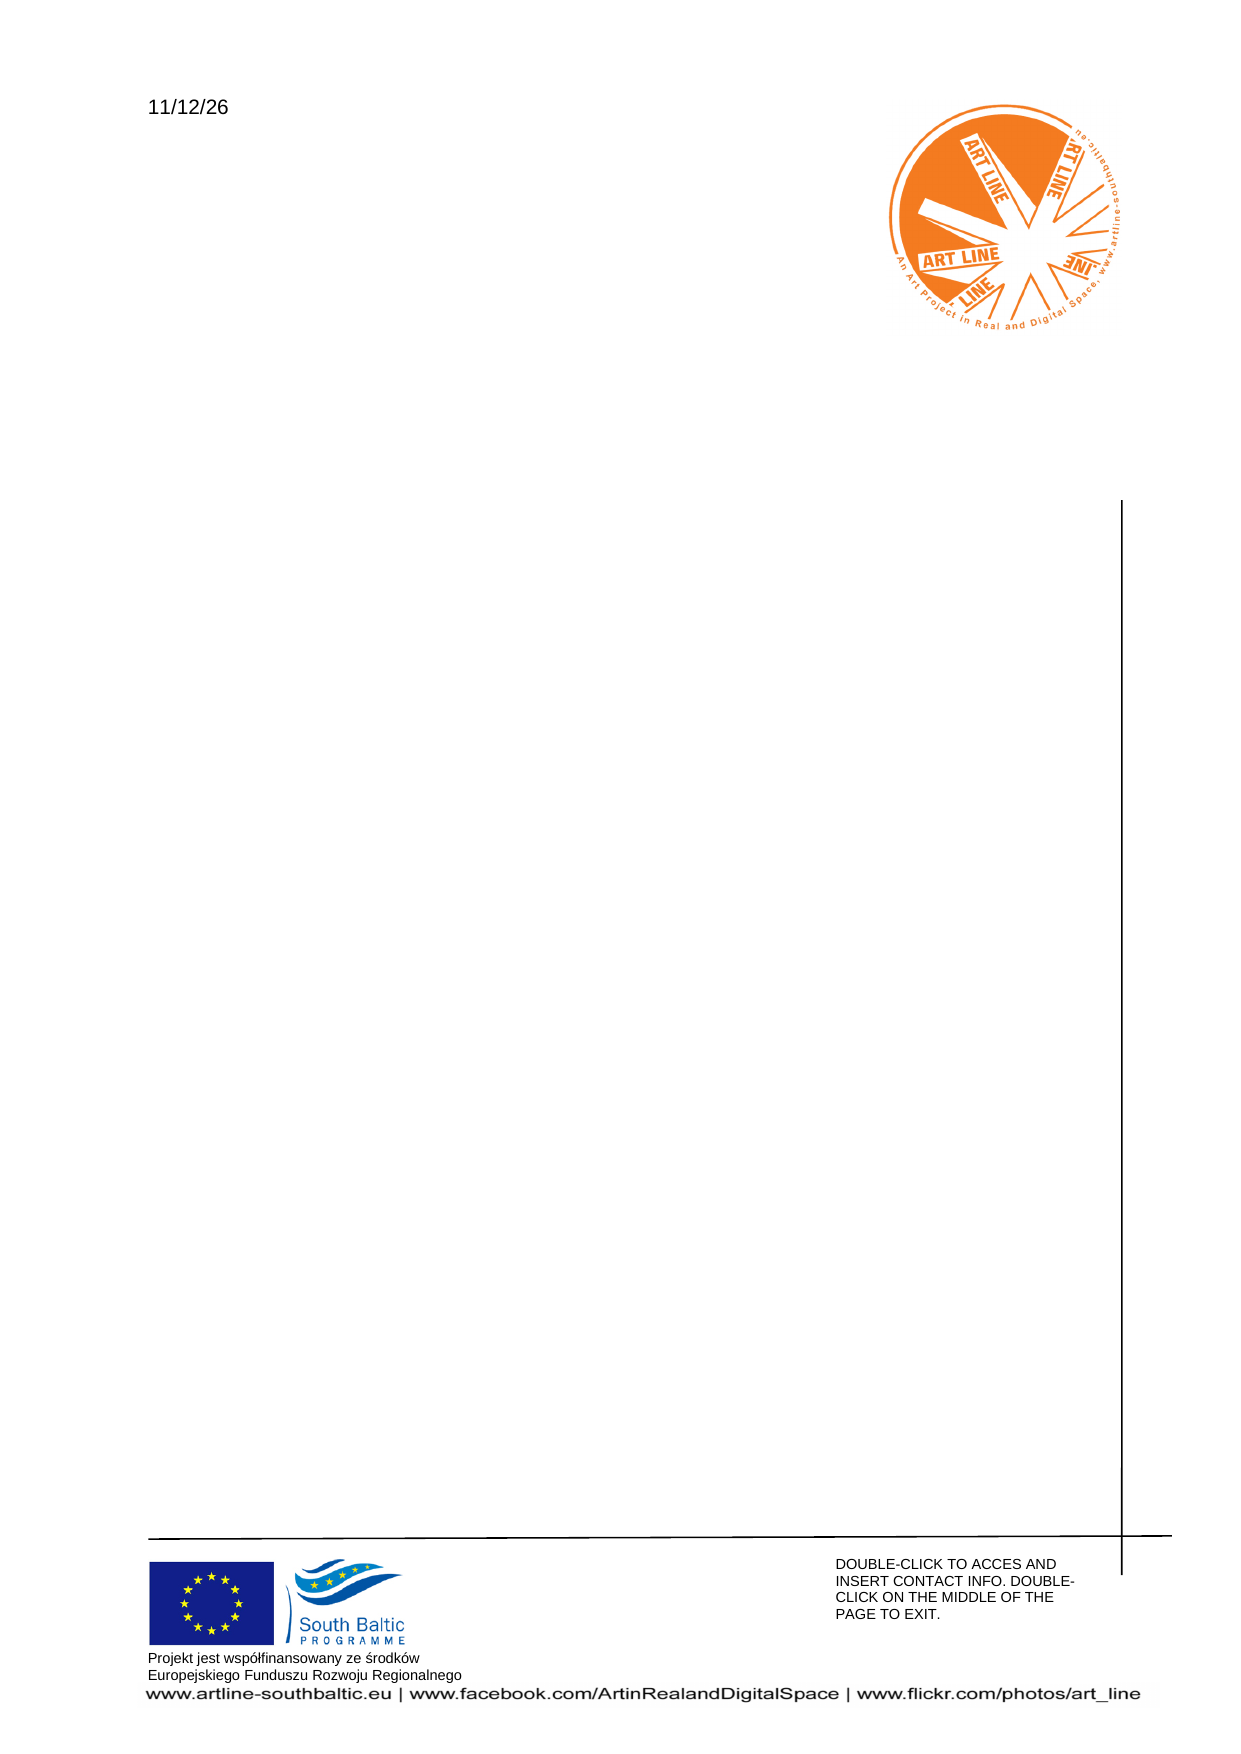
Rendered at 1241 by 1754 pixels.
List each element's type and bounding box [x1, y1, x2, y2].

picture [138, 1683, 1159, 1708]
picture [147, 1556, 414, 1650]
picture [886, 99, 1123, 336]
